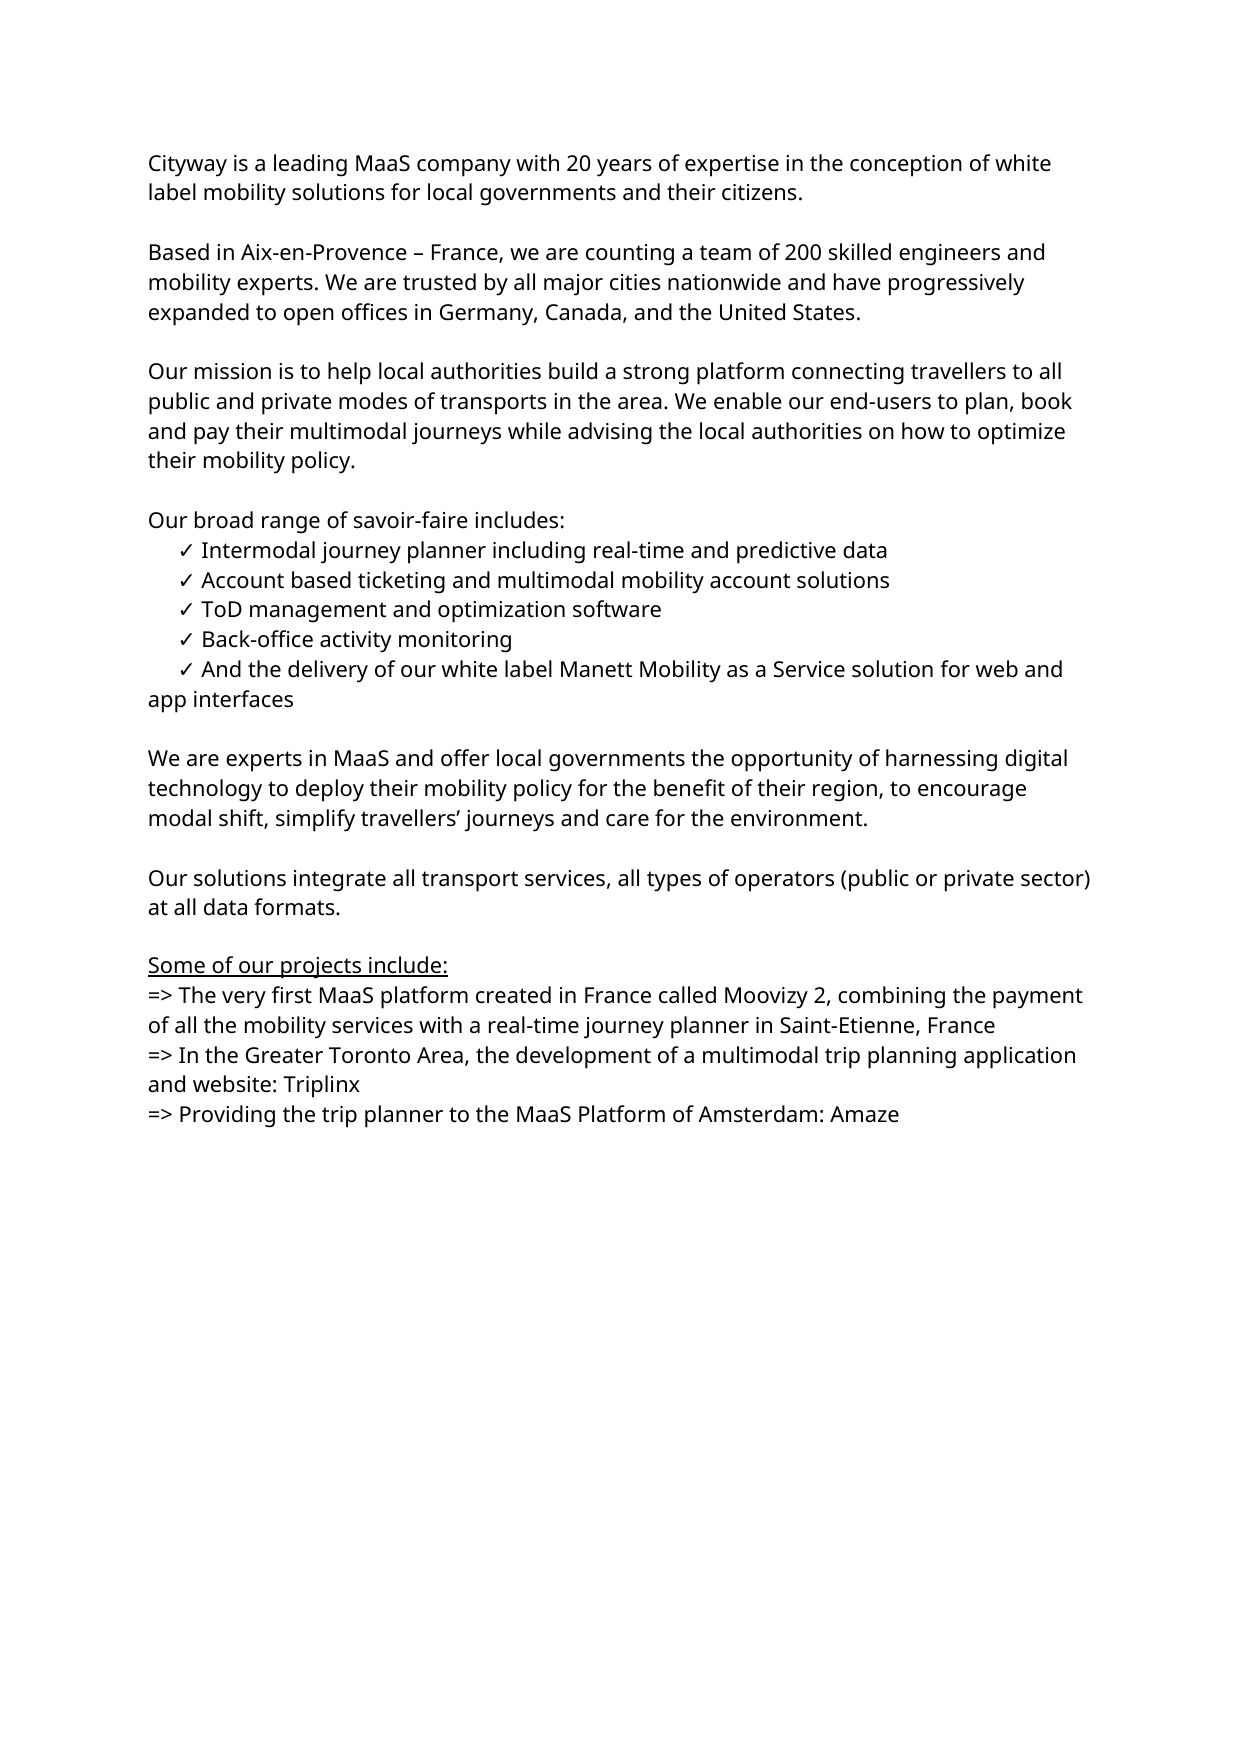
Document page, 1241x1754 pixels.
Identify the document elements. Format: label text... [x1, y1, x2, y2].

text ✓ And the delivery of our white label Manett Mobility as a Service solution for web and app interfaces [148, 654, 1093, 714]
text ✓ Intermodal journey planner including real-time and predictive data [148, 535, 1093, 565]
text Based in Aix-en-Provence – France, we are counting a team of 200 skilled engineers and mobility experts. We are trusted by all major cities nationwide and have progressively expanded to open offices in Germany, Canada, and the United States. [148, 207, 1093, 326]
text We are experts in MaaS and offer local governments the opportunity of harnessing digital technology to deploy their mobility policy for the benefit of their region, to encourage modal shift, simplify travellers’ journeys and care for the environment. [148, 714, 1093, 833]
text ✓ Back-office activity monitoring [148, 624, 1093, 654]
text Our broad range of savoir-faire includes: [148, 475, 1093, 535]
text Cityway is a leading MaaS company with 20 years of expertise in the conception of white label mobility solutions for local governments and their citizens. [148, 148, 1093, 207]
text ✓ Account based ticketing and multimodal mobility account solutions [148, 565, 1093, 594]
text Our solutions integrate all transport services, all types of operators (public or private sector) at all data formats. [148, 833, 1093, 922]
text ✓ ToD management and optimization software [148, 594, 1166, 624]
text Some of our projects include: => The very first MaaS platform created in France called Moovizy 2, combining the payment of all the mobility services with a real-time journey planner in Saint-Etienne, France => In the Greater Toronto Area, the development of a multimodal trip planning application and website: Triplinx => Providing the trip planner to the MaaS Platform of Amsterdam: Amaze [148, 950, 1093, 1129]
text Our mission is to help local authorities build a strong platform connecting travellers to all public and private modes of transports in the area. We enable our end-users to plan, book and pay their multimodal journeys while advising the local authorities on how to optimize their mobility policy. [148, 326, 1093, 475]
